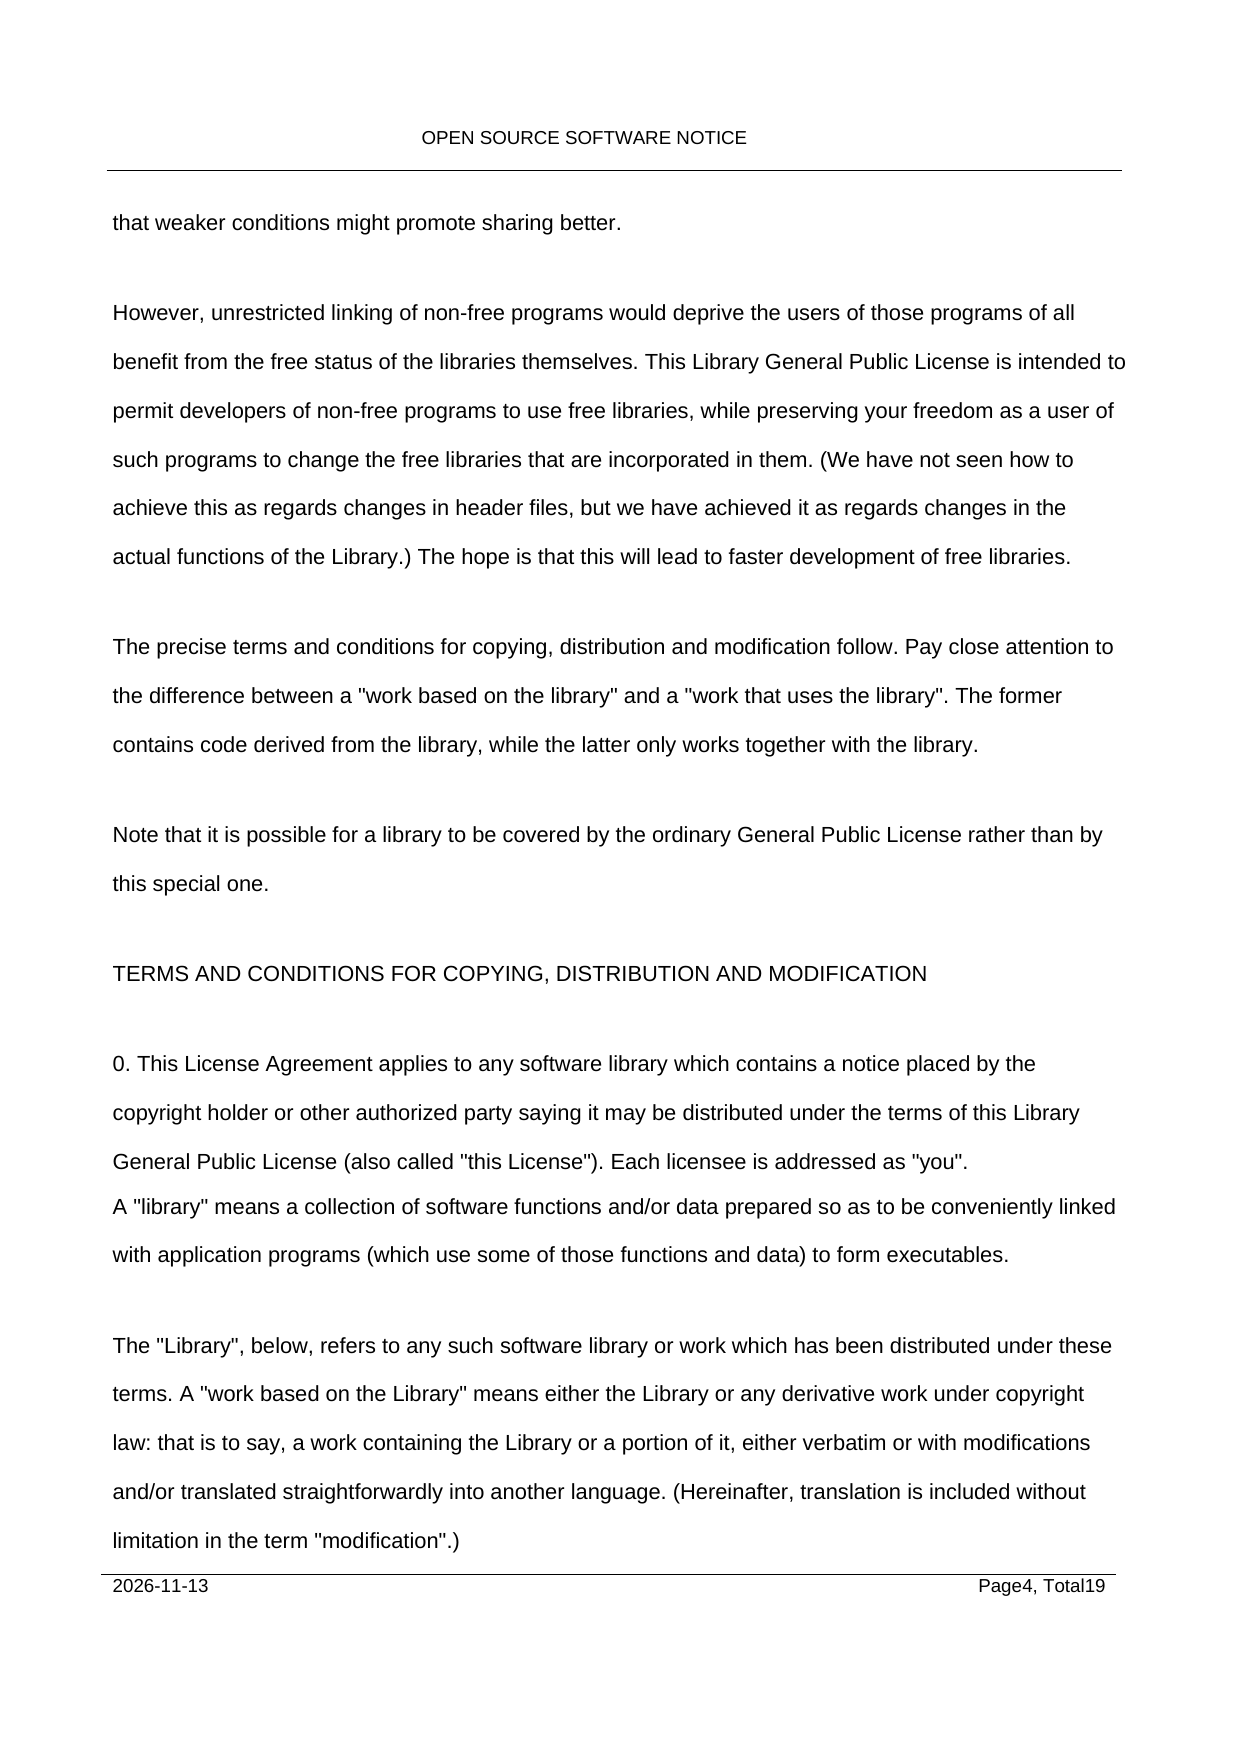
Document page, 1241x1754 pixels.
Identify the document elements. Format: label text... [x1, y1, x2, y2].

text Note that it is possible for a library to be covered by the ordinary General Public License rather than by this special one. [112, 818, 1128, 899]
text A "library" means a collection of software functions and/or data prepared so as to be conveniently linked with application programs (which use some of those functions and data) to form executables. [112, 1190, 1128, 1271]
text TERMS AND CONDITIONS FOR COPYING, DISTRIBUTION AND MODIFICATION [112, 957, 1128, 990]
text However, unrestricted linking of non-free programs would deprive the users of those programs of all benefit from the free status of the libraries themselves. This Library General Public License is intended to permit developers of non-free programs to use free libraries, while preserving your freedom as a user of such programs to change the free libraries that are incorporated in them. (We have not seen how to achieve this as regards changes in header files, but we have achieved it as regards changes in the actual functions of the Library.) The hope is that this will lead to faster development of free libraries. [112, 297, 1128, 573]
text 0. This License Agreement applies to any software library which contains a notice placed by the copyright holder or other authorized party saying it may be distributed under the terms of this Library General Public License (also called "this License"). Each licensee is addressed as "you". [112, 1047, 1128, 1177]
text The precise terms and conditions for copying, distribution and modification follow. Pay close attention to the difference between a "work based on the library" and a "work that uses the library". The former contains code derived from the library, while the latter only works together with the library. [112, 631, 1128, 761]
text The "Library", below, refers to any such software library or work which has been distributed under these terms. A "work based on the Library" means either the Library or any derivative work under copyright law: that is to say, a work containing the Library or a portion of it, either verbatim or with modifications and/or translated straightforwardly into another language. (Hereinafter, translation is included without limitation in the term "modification".) [112, 1329, 1128, 1556]
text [112, 206, 1128, 239]
